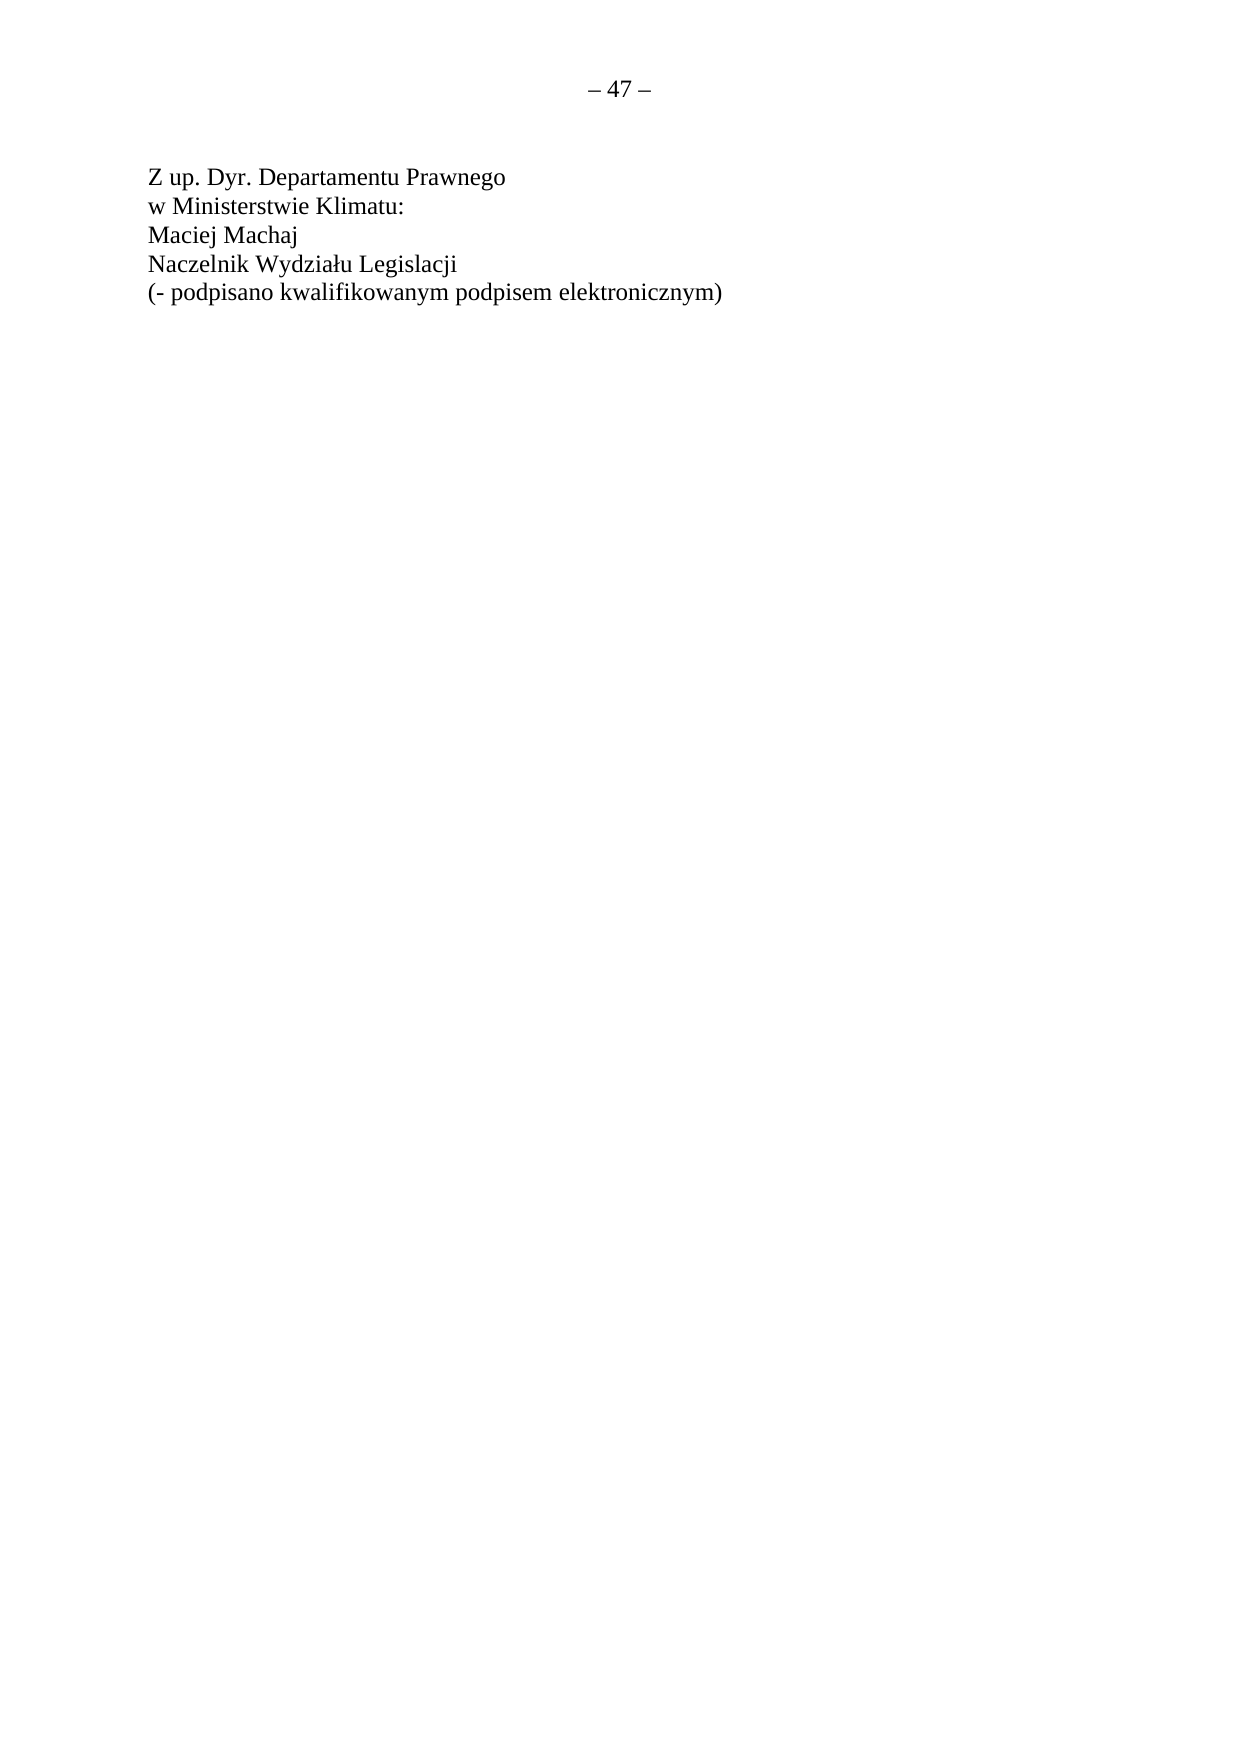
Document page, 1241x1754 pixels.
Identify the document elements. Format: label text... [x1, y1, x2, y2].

text (- podpisano kwalifikowanym podpisem elektronicznym) [148, 277, 1091, 306]
text Maciej Machaj [148, 220, 1091, 249]
text Naczelnik Wydziału Legislacji [148, 249, 1091, 277]
text w Ministerstwie Klimatu: [148, 191, 1091, 220]
text Z up. Dyr. Departamentu Prawnego [148, 162, 1091, 191]
